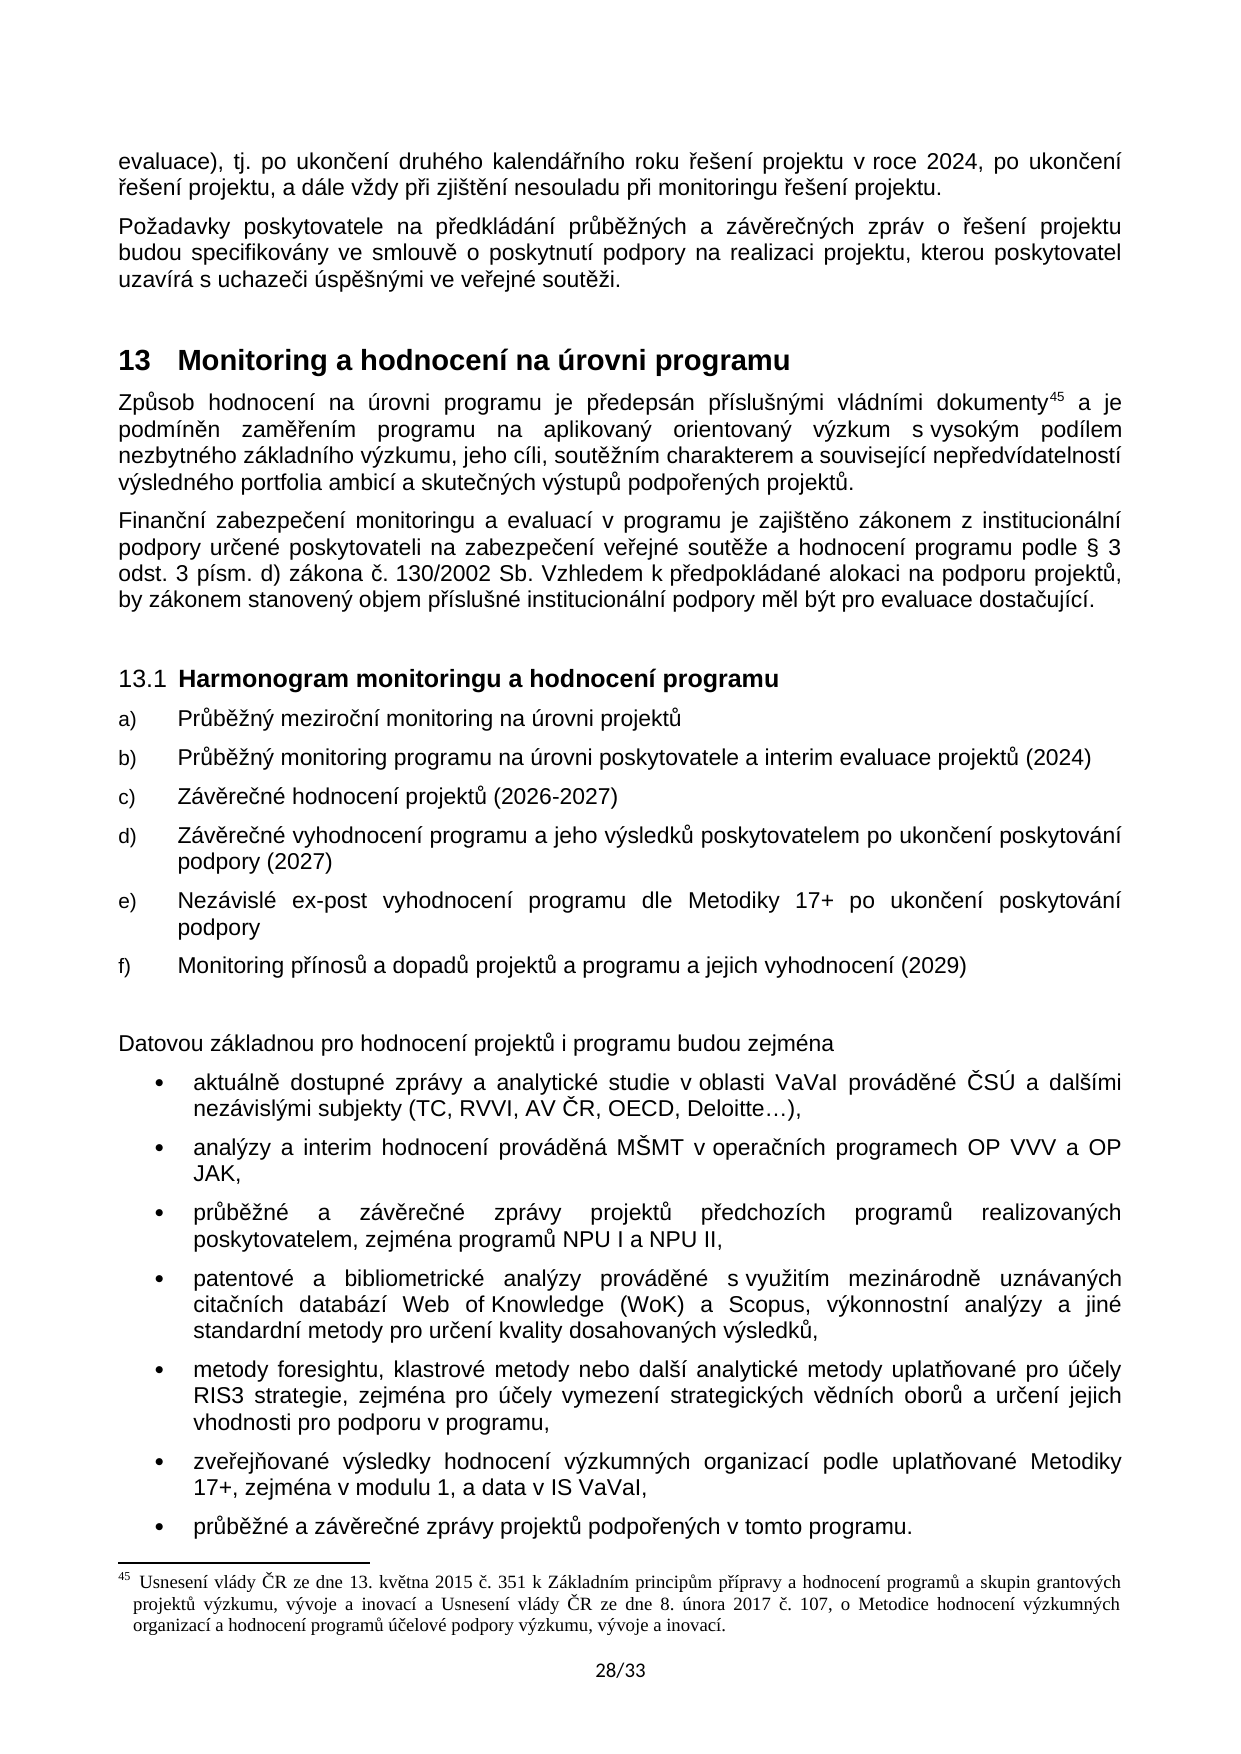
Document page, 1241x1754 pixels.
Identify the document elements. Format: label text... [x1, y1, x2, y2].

list aktuálně dostupné zprávy a analytické studie v oblasti VaVaI prováděné ČSÚ a dalšími nezávislými subjekty (TC, RVVI, AV ČR, OECD, Deloitte…), [156, 1069, 1122, 1122]
list Monitoring přínosů a dopadů projektů a programu a jejich vyhodnocení (2029) [118, 952, 1122, 979]
list zveřejňované výsledky hodnocení výzkumných organizací podle uplatňované Metodiky 17+, zejména v modulu 1, a data v IS VaVaI, [156, 1448, 1122, 1500]
list metody foresightu, klastrové metody nebo další analytické metody uplatňované pro účely RIS3 strategie, zejména pro účely vymezení strategických vědních oborů a určení jejich vhodnosti pro podporu v programu, [156, 1356, 1122, 1435]
list Průběžný monitoring programu na úrovni poskytovatele a interim evaluace projektů (2024) [118, 744, 1122, 771]
subtitle Monitoring a hodnocení na úrovni programu [118, 343, 1122, 377]
list průběžné a závěrečné zprávy projektů předchozích programů realizovaných poskytovatelem, zejména programů NPU I a NPU II, [156, 1199, 1122, 1252]
text Způsob hodnocení na úrovni programu je předepsán příslušnými vládními dokumenty a je podmíněn zaměřením programu na aplikovaný orientovaný výzkum s vysokým podílem nezbytného základního výzkumu, jeho cíli, soutěžním charakterem a související nepředvídatelností výsledného portfolia ambicí a skutečných výstupů podpořených projektů. [118, 389, 1122, 495]
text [118, 148, 1122, 200]
list patentové a bibliometrické analýzy prováděné s využitím mezinárodně uznávaných citačních databází Web of Knowledge (WoK) a Scopus, výkonnostní analýzy a jiné standardní metody pro určení kvality dosahovaných výsledků, [156, 1264, 1122, 1343]
list průběžné a závěrečné zprávy projektů podpořených v tomto programu. [156, 1513, 1122, 1539]
subtitle Harmonogram monitoringu a hodnocení programu [118, 664, 1122, 693]
text Datovou základnou pro hodnocení projektů i programu budou zejména [118, 1030, 1122, 1056]
text Finanční zabezpečení monitoringu a evaluací v programu je zajištěno zákonem z institucionální podpory určené poskytovateli na zabezpečení veřejné soutěže a hodnocení programu podle § 3 odst. 3 písm. d) zákona č. 130/2002 Sb. Vzhledem k předpokládané alokaci na podporu projektů, by zákonem stanovený objem příslušné institucionální podpory měl být pro evaluace dostačující. [118, 507, 1122, 613]
list Závěrečné vyhodnocení programu a jeho výsledků poskytovatelem po ukončení poskytování podpory (2027) [118, 822, 1122, 874]
list analýzy a interim hodnocení prováděná MŠMT v operačních programech OP VVV a OP JAK, [156, 1134, 1122, 1187]
list Závěrečné hodnocení projektů (2026-2027) [118, 783, 1122, 809]
list Nezávislé ex-post vyhodnocení programu dle Metodiky 17+ po ukončení poskytování podpory [118, 887, 1122, 940]
list Průběžný meziroční monitoring na úrovni projektů [118, 705, 1122, 732]
text Požadavky poskytovatele na předkládání průběžných a závěrečných zpráv o řešení projektu budou specifikovány ve smlouvě o poskytnutí podpory na realizaci projektu, kterou poskytovatel uzavírá s uchazeči úspěšnými ve veřejné soutěži. [118, 213, 1122, 292]
